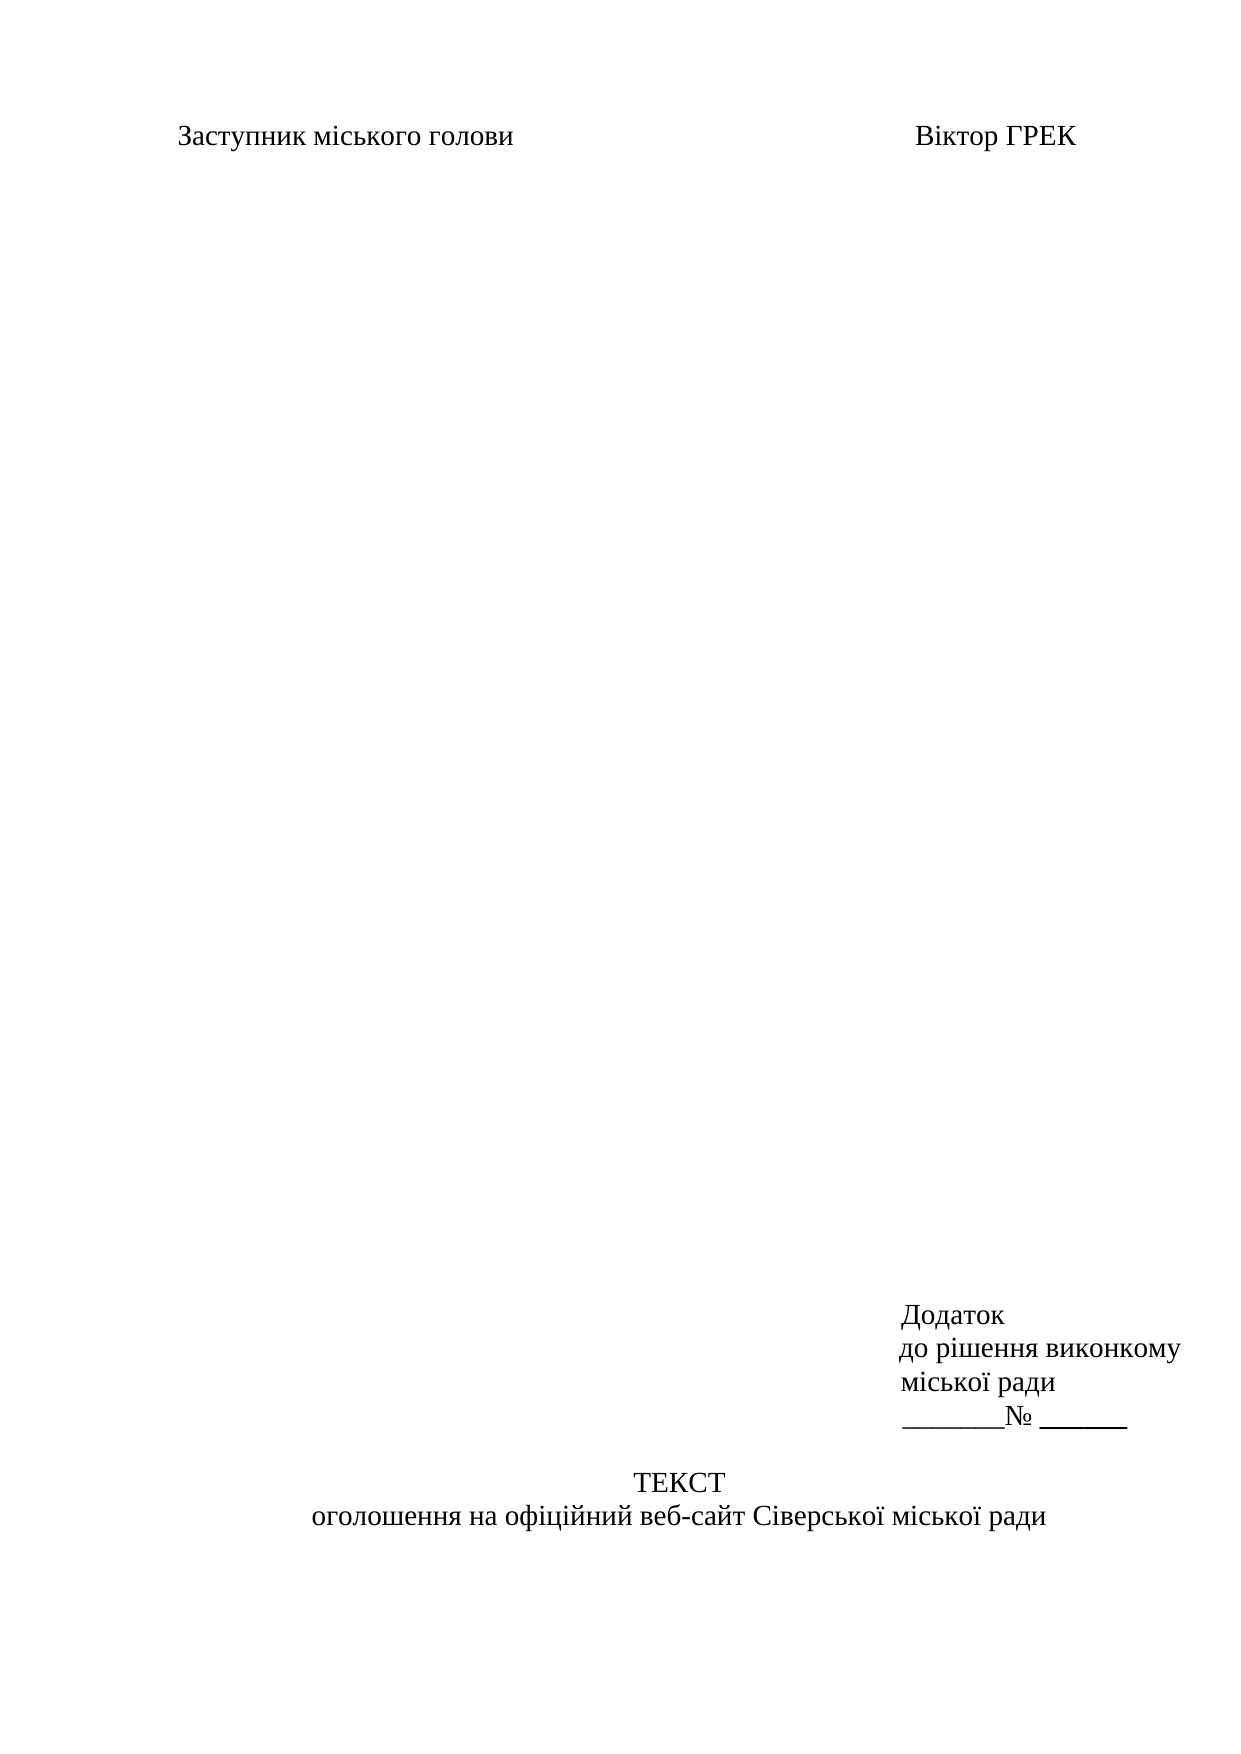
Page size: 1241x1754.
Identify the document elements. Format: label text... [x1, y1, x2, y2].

text міської ради [177, 1364, 1181, 1398]
text оголошення на офіційний веб-сайт Сіверської міської ради [177, 1498, 1181, 1532]
text до рішення виконкому [177, 1331, 1181, 1364]
text Додаток [177, 1297, 1181, 1331]
text _______№ ______ [177, 1398, 1181, 1431]
text Заступник міського голови Віктор ГРЕК [177, 118, 1181, 152]
text ТЕКСТ [177, 1465, 1181, 1498]
